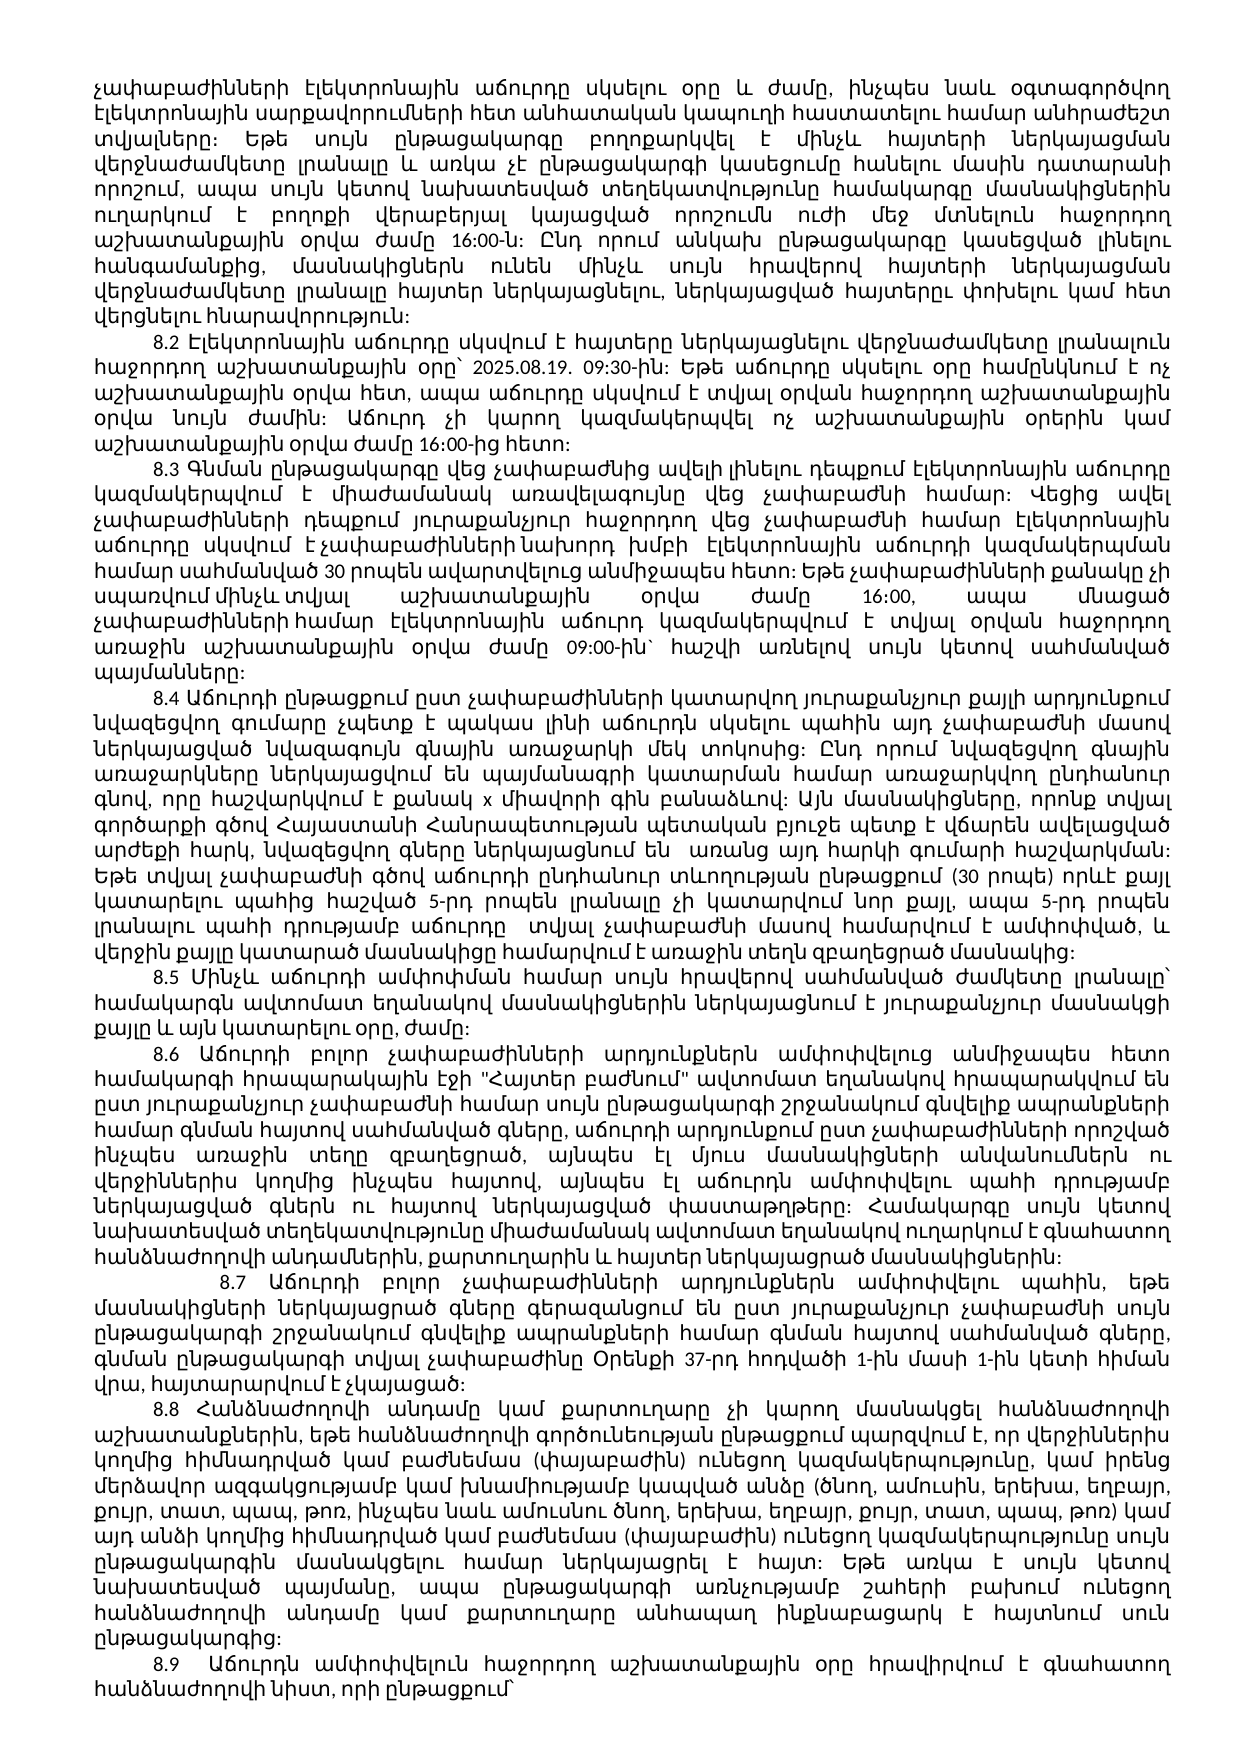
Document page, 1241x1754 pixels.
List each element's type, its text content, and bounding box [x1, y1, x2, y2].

text 8.5 Մինչև աճուրդի ամփոփման համար սույն հրավերով սահմանված ժամկետը լրանալը՝ համակարգն ավտոմատ եղանակով մասնակիցներին ներկայացնում է յուրաքանչյուր մասնակցի քայլը և այն կատարելու օրը, ժամը: [94, 964, 1171, 1041]
text 8.8 Հանձնաժողովի անդամը կամ քարտուղարը չի կարող մասնակցել հանձնաժողովի աշխատանքներին, եթե հանձնաժողովի գործունեության ընթացքում պարզվում է, որ վերջիններիս կողմից հիմնադրված կամ բաժնեմաս (փայաբաժին) ունեցող կազմակերպությունը, կամ իրենց մերձավոր ազգակցությամբ կամ խնամիությամբ կապված անձը (ծնող, ամուսին, երեխա, եղբայր, քույր, տատ, պապ, թոռ, ինչպես նաև ամուսնու ծնող, երեխա, եղբայր, քույր, տատ, պապ, թոռ) կամ այդ անձի կողմից հիմնադրված կամ բաժնեմաս (փայաբաժին) ունեցող կազմակերպությունը սույն ընթացակարգին մասնակցելու համար ներկայացրել է հայտ: Եթե առկա է սույն կետով նախատեսված պայմանը, ապա ընթացակարգի առնչությամբ շահերի բախում ունեցող հանձնաժողովի անդամը կամ քարտուղարը անհապաղ ինքնաբացարկ է հայտնում սուն ընթացակարգից: [94, 1397, 1171, 1651]
text 8.6 Աճուրդի բոլոր չափաբաժինների արդյունքներն ամփոփվելուց անմիջապես հետո համակարգի հրապարակային էջի "Հայտեր բաժնում" ավտոմատ եղանակով հրապարակվում են ըստ յուրաքանչյուր չափաբաժնի համար սույն ընթացակարգի շրջանակում գնվելիք ապրանքների համար գնման հայտով սահմանված գները, աճուրդի արդյունքում ըստ չափաբաժինների որոշված ինչպես առաջին տեղը զբաղեցրած, այնպես էլ մյուս մասնակիցների անվանումներն ու վերջիններիս կողմից ինչպես հայտով, այնպես էլ աճուրդն ամփոփվելու պահի դրությամբ ներկայացված գներն ու հայտով ներկայացված փաստաթղթերը: Համակարգը սույն կետով նախատեսված տեղեկատվությունը միաժամանակ ավտոմատ եղանակով ուղարկում է գնահատող հանձնաժողովի անդամներին, քարտուղարին և հայտեր ներկայացրած մասնակիցներին: [94, 1041, 1171, 1269]
text 8.3 Գնման ընթացակարգը վեց չափաբաժնից ավելի լինելու դեպքում էլեկտրոնային աճուրդը կազմակերպվում է միաժամանակ առավելագույնը վեց չափաբաժնի համար: Վեցից ավել չափաբաժինների դեպքում յուրաքանչյուր հաջորդող վեց չափաբաժնի համար էլեկտրոնային աճուրդը սկսվում է չափաբաժինների նախորդ խմբի էլեկտրոնային աճուրդի կազմակերպման համար սահմանված 30 րոպեն ավարտվելուց անմիջապես հետո: Եթե չափաբաժինների քանակը չի սպառվում մինչև տվյալ աշխատանքային օրվա ժամը 16։00, ապա մնացած չափաբաժինների համար էլեկտրոնային աճուրդ կազմակերպվում է տվյալ օրվան հաջորդող առաջին աշխատանքային օրվա ժամը 09:00-ին` հաշվի առնելով սույն կետով սահմանված պայմանները: [94, 456, 1171, 685]
text 8.7 Աճուրդի բոլոր չափաբաժինների արդյունքներն ամփոփվելու պահին, եթե մասնակիցների ներկայացրած գները գերազանցում են ըստ յուրաքանչյուր չափաբաժնի սույն ընթացակարգի շրջանակում գնվելիք ապրանքների համար գնման հայտով սահմանված գները, գնման ընթացակարգի տվյալ չափաբաժինը Օրենքի 37-րդ հոդվածի 1-ին մասի 1-ին կետի հիման վրա, հայտարարվում է չկայացած: [94, 1269, 1171, 1397]
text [94, 75, 1171, 329]
text 8.2 Էլեկտրոնային աճուրդը սկսվում է հայտերը ներկայացնելու վերջնաժամկետը լրանալուն հաջորդող աշխատանքային օրը՝ 2025.08.19. 09:30 -ին: Եթե աճուրդը սկսելու օրը համընկնում է ոչ աշխատանքային օրվա հետ, ապա աճուրդը սկսվում է տվյալ օրվան հաջորդող աշխատանքային օրվա նույն ժամին: Աճուրդ չի կարող կազմակերպվել ոչ աշխատանքային օրերին կամ աշխատանքային օրվա ժամը 16։00-ից հետո: [94, 329, 1171, 456]
text 8.9 Աճուրդն ամփոփվելուն հաջորդող աշխատանքային օրը հրավիրվում է գնահատող հանձնաժողովի նիստ, որի ընթացքում՝ [94, 1651, 1171, 1702]
text 8.4 Աճուրդի ընթացքում ըստ չափաբաժինների կատարվող յուրաքանչյուր քայլի արդյունքում նվազեցվող գումարը չպետք է պակաս լինի աճուրդն սկսելու պահին այդ չափաբաժնի մասով ներկայացված նվազագույն գնային առաջարկի մեկ տոկոսից: Ընդ որում նվազեցվող գնային առաջարկները ներկայացվում են պայմանագրի կատարման համար առաջարկվող ընդհանուր գնով, որը հաշվարկվում է քանակ x միավորի գին բանաձևով: Այն մասնակիցները, որոնք տվյալ գործարքի գծով Հայաստանի Հանրապետության պետական բյուջե պետք է վճարեն ավելացված արժեքի հարկ, նվազեցվող գները ներկայացնում են առանց այդ հարկի գումարի հաշվարկման: Եթե տվյալ չափաբաժնի գծով աճուրդի ընդհանուր տևողության ընթացքում (30 րոպե) որևէ քայլ կատարելու պահից հաշված 5-րդ րոպեն լրանալը չի կատարվում նոր քայլ, ապա 5-րդ րոպեն լրանալու պահի դրությամբ աճուրդը տվյալ չափաբաժնի մասով համարվում է ամփոփված, և վերջին քայլը կատարած մասնակիցը համարվում է առաջին տեղն զբաղեցրած մասնակից: [94, 685, 1171, 964]
